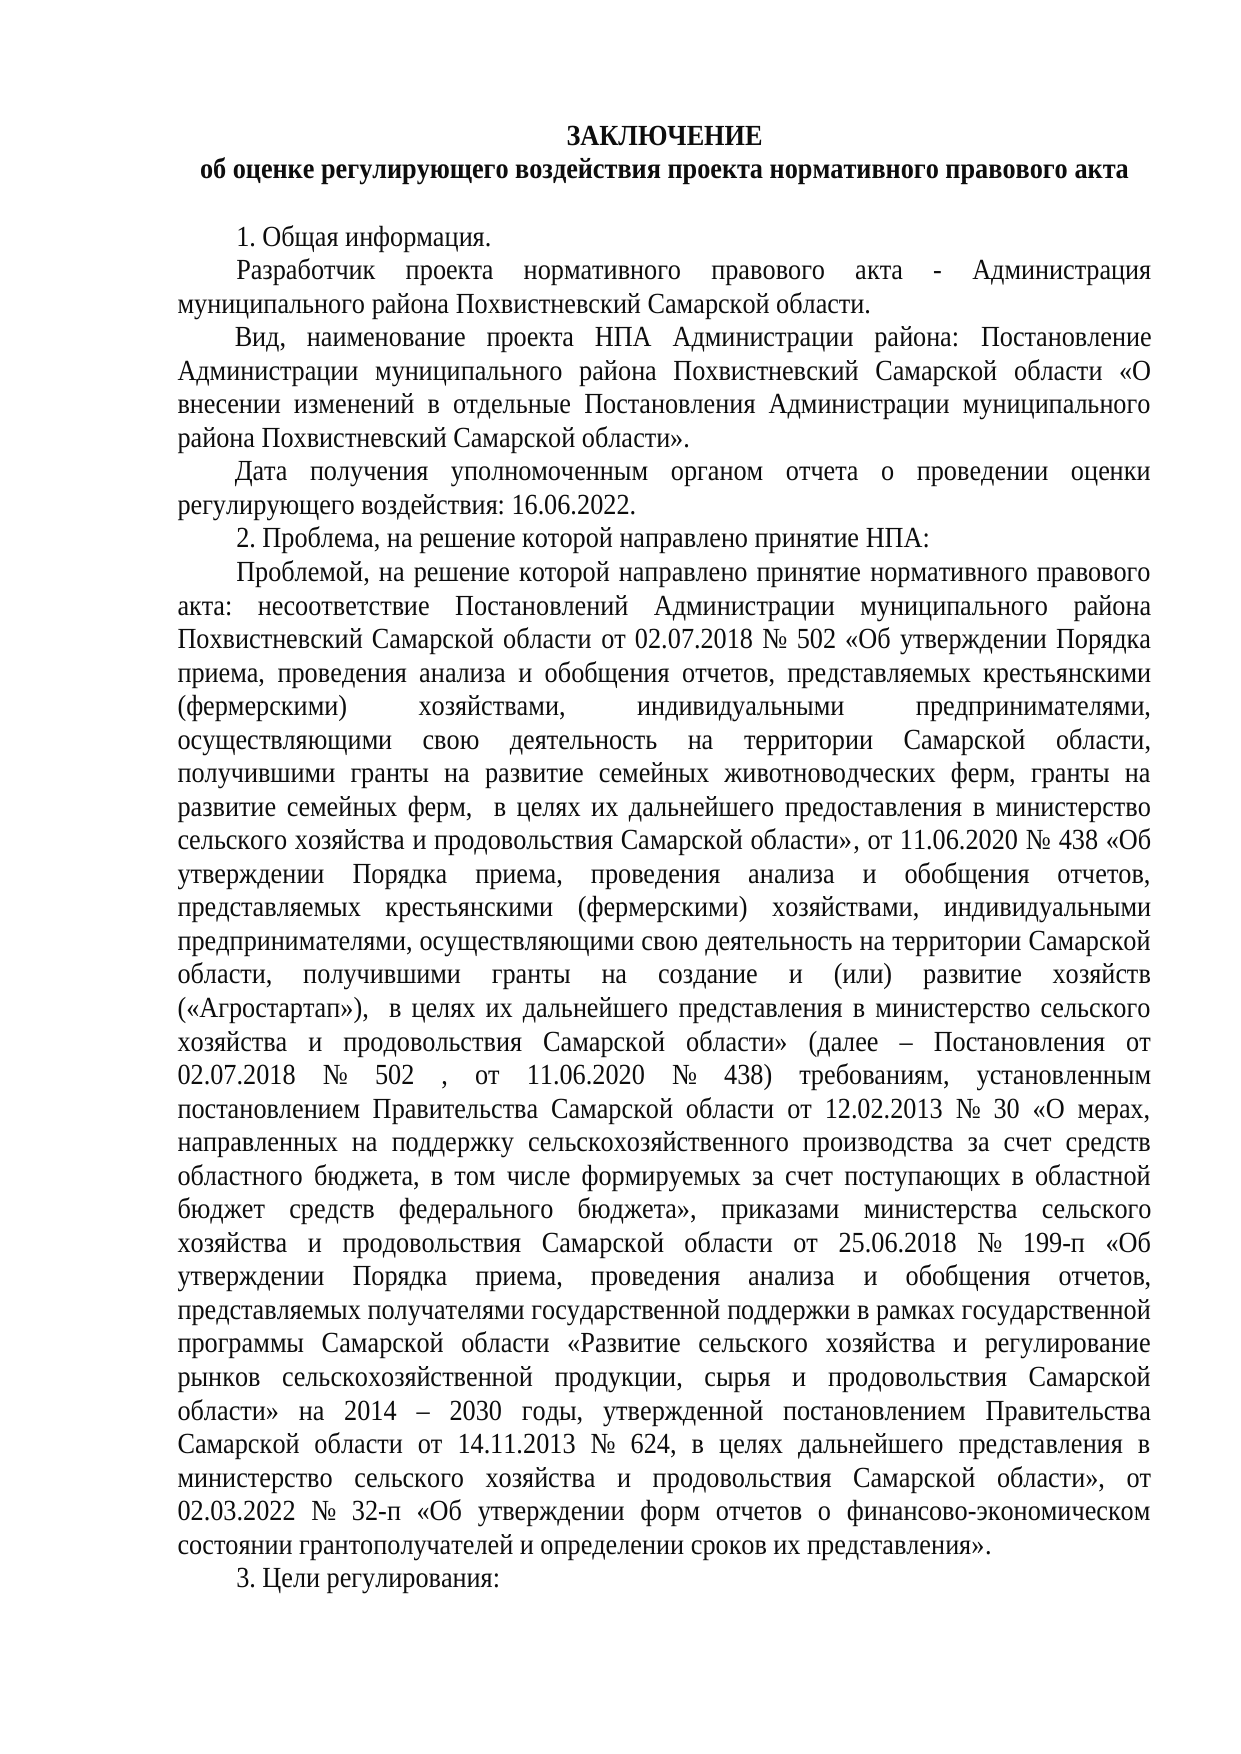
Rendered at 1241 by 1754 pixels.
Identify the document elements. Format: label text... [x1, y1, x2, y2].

text 1. Общая информация. [177, 219, 1152, 252]
text 2. Проблема, на решение которой направлено принятие НПА: [177, 521, 1152, 554]
text об оценке регулирующего воздействия проекта нормативного правового акта [177, 152, 1152, 185]
text Разработчик проекта нормативного правового акта - Администрация муниципального района Похвистневский Самарской области. [177, 252, 1152, 319]
text Вид, наименование проекта НПА Администрации района: Постановление Администрации муниципального района Похвистневский Самарской области «О внесении изменений в отдельные Постановления Администрации муниципального района Похвистневский Самарской области». [177, 319, 1152, 453]
text Проблемой, на решение которой направлено принятие нормативного правового акта: несоответствие Постановлений Администрации муниципального района Похвистневский Самарской области от 02.07.2018 № 502 «Об утверждении Порядка приема, проведения анализа и обобщения отчетов, представляемых крестьянскими (фермерскими) хозяйствами, индивидуальными предпринимателями, осуществляющими свою деятельность на территории Самарской области, получившими гранты на развитие семейных животноводческих ферм, гранты на развитие семейных ферм, в целях их дальнейшего предоставления в министерство сельского хозяйства и продовольствия Самарской области», от 11.06.2020 № 438 «Об утверждении Порядка приема, проведения анализа и обобщения отчетов, представляемых крестьянскими (фермерскими) хозяйствами, индивидуальными предпринимателями, осуществляющими свою деятельность на территории Самарской области, получившими гранты на создание и (или) развитие хозяйств («Агростартап»), в целях их дальнейшего представления в министерство сельского хозяйства и продовольствия Самарской области» (далее – Постановления от 02.07.2018 № 502 , от 11.06.2020 № 438) требованиям, установленным постановлением Правительства Самарской области от 12.02.2013 № 30 «О мерах, направленных на поддержку сельскохозяйственного производства за счет средств областного бюджета, в том числе формируемых за счет поступающих в областной бюджет средств федерального бюджета», приказами министерства сельского хозяйства и продовольствия Самарской области от 25.06.2018 № 199-п «Об утверждении Порядка приема, проведения анализа и обобщения отчетов, представляемых получателями государственной поддержки в рамках государственной программы Самарской области «Развитие сельского хозяйства и регулирование рынков сельскохозяйственной продукции, сырья и продовольствия Самарской области» на 2014 – 2030 годы, утвержденной постановлением Правительства Самарской области от 14.11.2013 № 624, в целях дальнейшего представления в министерство сельского хозяйства и продовольствия Самарской области», от 02.03.2022 № 32-п «Об утверждении форм отчетов о финансово-экономическом состоянии грантополучателей и определении сроков их представления». [177, 554, 1152, 1560]
text Дата получения уполномоченным органом отчета о проведении оценки регулирующего воздействия: 16.06.2022. [177, 453, 1152, 521]
text 3. Цели регулирования: [177, 1560, 1152, 1594]
text ЗАКЛЮЧЕНИЕ [177, 118, 1152, 152]
